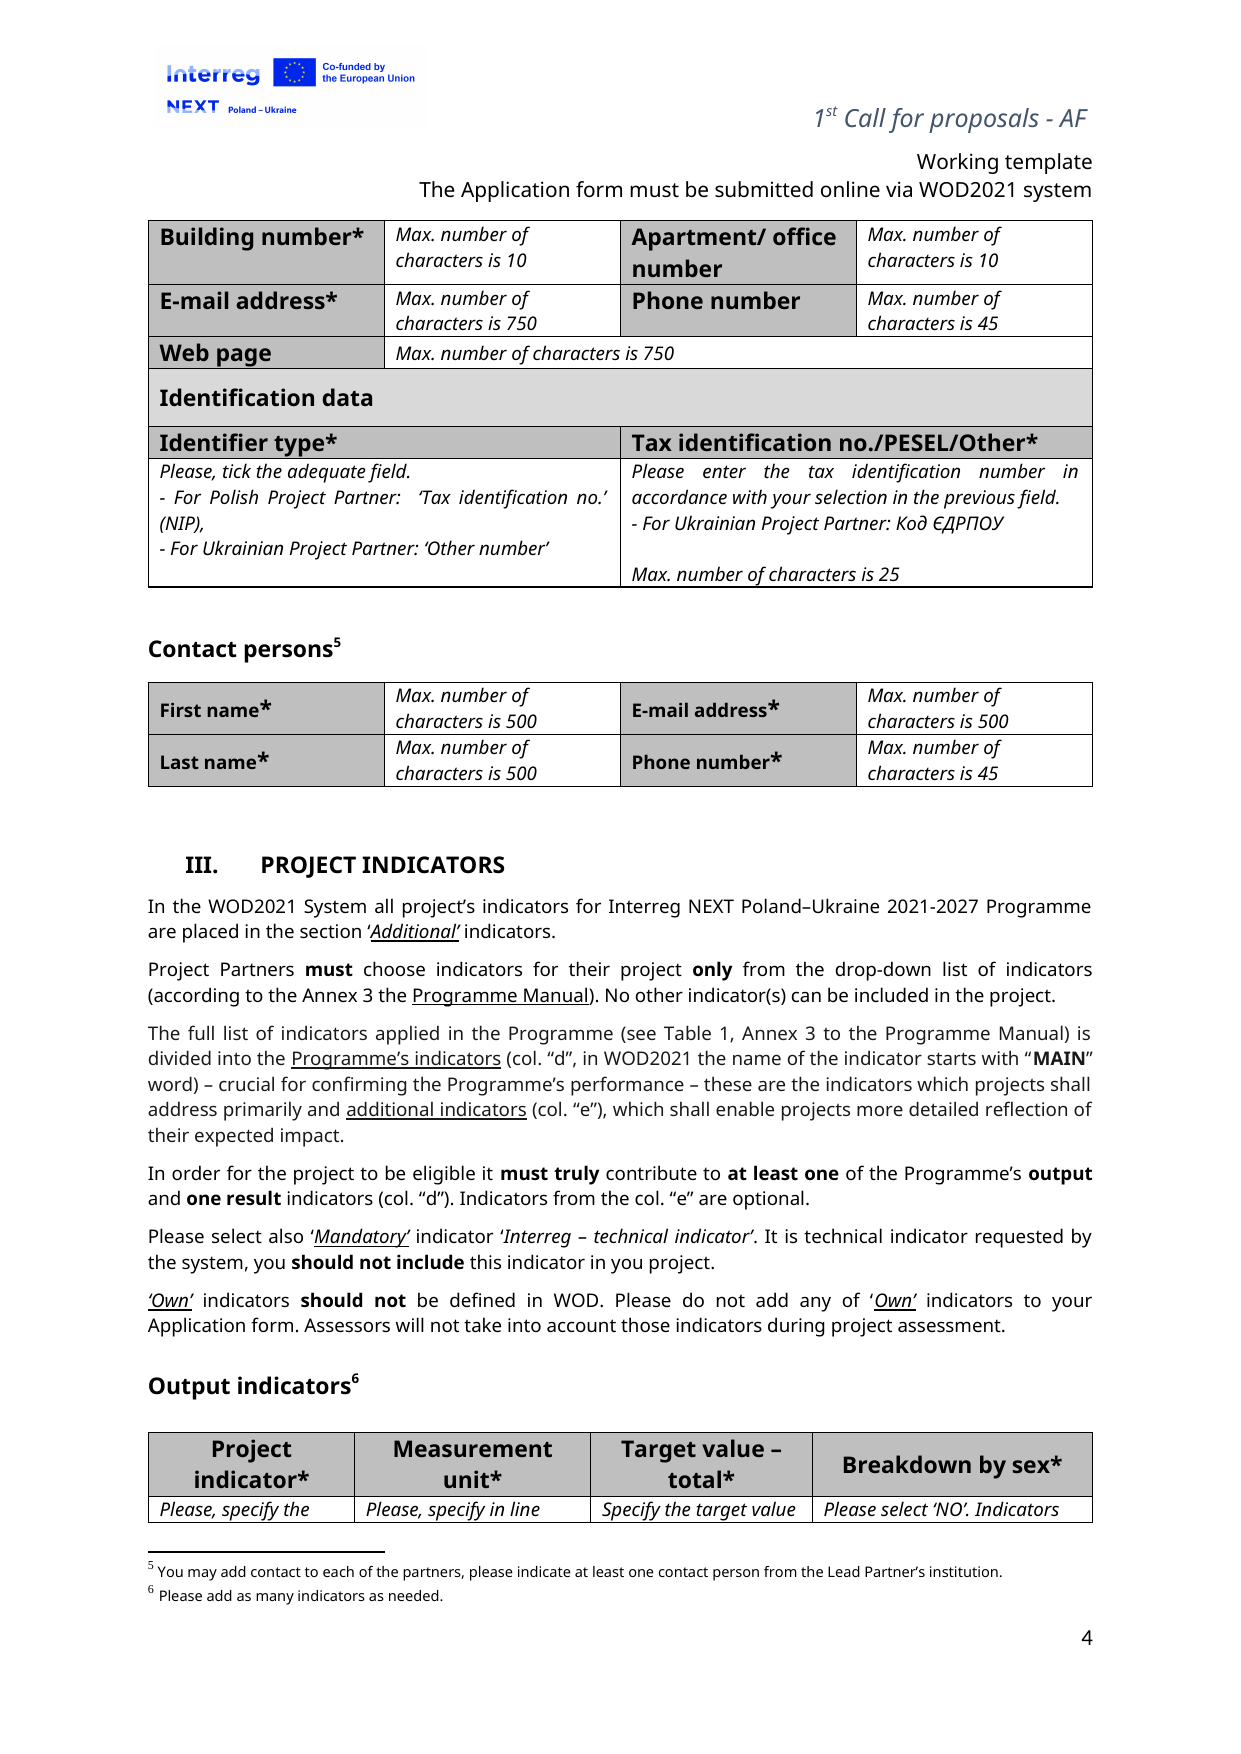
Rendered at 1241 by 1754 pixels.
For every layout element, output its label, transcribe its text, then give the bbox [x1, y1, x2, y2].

table_cell Max. number of characters is 750 [385, 285, 620, 336]
table_cell Max. number of characters is 45 [857, 285, 1092, 336]
text ‘Own’ indicators should not be defined in WOD. Please do not add any of ‘Own’ indicators to your Application form. Assessors will not take into account those indicators during project assessment. [148, 1287, 1093, 1338]
table_cell Last name* [149, 735, 384, 786]
table_header First name* [149, 683, 384, 734]
table_header Max. number of characters is 500 [385, 683, 620, 734]
table_cell Max. number of characters is 10 [385, 221, 620, 284]
table_cell Identification data [149, 369, 1092, 426]
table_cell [813, 1497, 1092, 1522]
table_header Project indicator* [149, 1433, 354, 1496]
table_cell Please, tick the adequate field. - For Polish Project Partner: ‘Tax identification no.’ (NIP), - For Ukrainian Project Partner: ‘Other number’ [149, 459, 620, 586]
table_cell Max. number of characters is 750 [385, 337, 1092, 368]
text The full list of indicators applied in the Programme (see Table 1, Annex 3 to the Programme Manual) is divided into the Programme’s indicators (col. “d”, in WOD2021 the name of the indicator starts with “MAIN” word) – crucial for confirming the Programme’s performance – these are the indicators which projects shall address primarily and additional indicators (col. “e”), which shall enable projects more detailed reflection of their expected impact. [148, 1020, 1093, 1148]
table_cell Please enter the tax identification number in accordance with your selection in the previous field. - For Ukrainian Project Partner: Код ЄДРПОУ Max. number of characters is 25 [621, 459, 1092, 586]
table_cell Phone number* [621, 735, 856, 786]
text In order for the project to be eligible it must truly contribute to at least one of the Programme’s output and one result indicators (col. “d”). Indicators from the col. “e” are optional. [148, 1160, 1093, 1211]
list PROJECT INDICATORS [185, 849, 1093, 881]
table_cell Max. number of characters is 10 [857, 221, 1092, 284]
text Output indicators [148, 1369, 1093, 1401]
table_cell Tax identification no./PESEL/Other* [621, 427, 1092, 458]
table_cell Max. number of characters is 500 [385, 735, 620, 786]
table_header Target value – total* [591, 1433, 812, 1496]
text Project Partners must choose indicators for their project only from the drop-down list of indicators (according to the Annex 3 the Programme Manual). No other indicator(s) can be included in the project. [148, 957, 1093, 1008]
text Contact persons [148, 633, 1093, 664]
text In the WOD2021 System all project’s indicators for Interreg NEXT Poland–Ukraine 2021-2027 Programme are placed in the section ‘Additional’ indicators. [148, 893, 1093, 944]
table_cell E-mail address* [149, 285, 384, 336]
table_cell Phone number [621, 285, 856, 336]
text Please select also ‘Mandatory’ indicator ‘Interreg – technical indicator’. It is technical indicator requested by the system, you should not include this indicator in you project. [148, 1224, 1093, 1275]
table_cell Web page [149, 337, 384, 368]
table_cell Building number* [149, 221, 384, 284]
table_cell Max. number of characters is 45 [857, 735, 1092, 786]
table_header E-mail address* [621, 683, 856, 734]
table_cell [149, 1497, 354, 1522]
table_header Breakdown by sex* [813, 1433, 1092, 1496]
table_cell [591, 1497, 812, 1522]
table_header Measurement unit* [355, 1433, 590, 1496]
picture [153, 44, 429, 127]
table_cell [355, 1497, 590, 1522]
table_header Max. number of characters is 500 [857, 683, 1092, 734]
table_cell Apartment/ office number [621, 221, 856, 284]
table_cell Identifier type* [149, 427, 620, 458]
